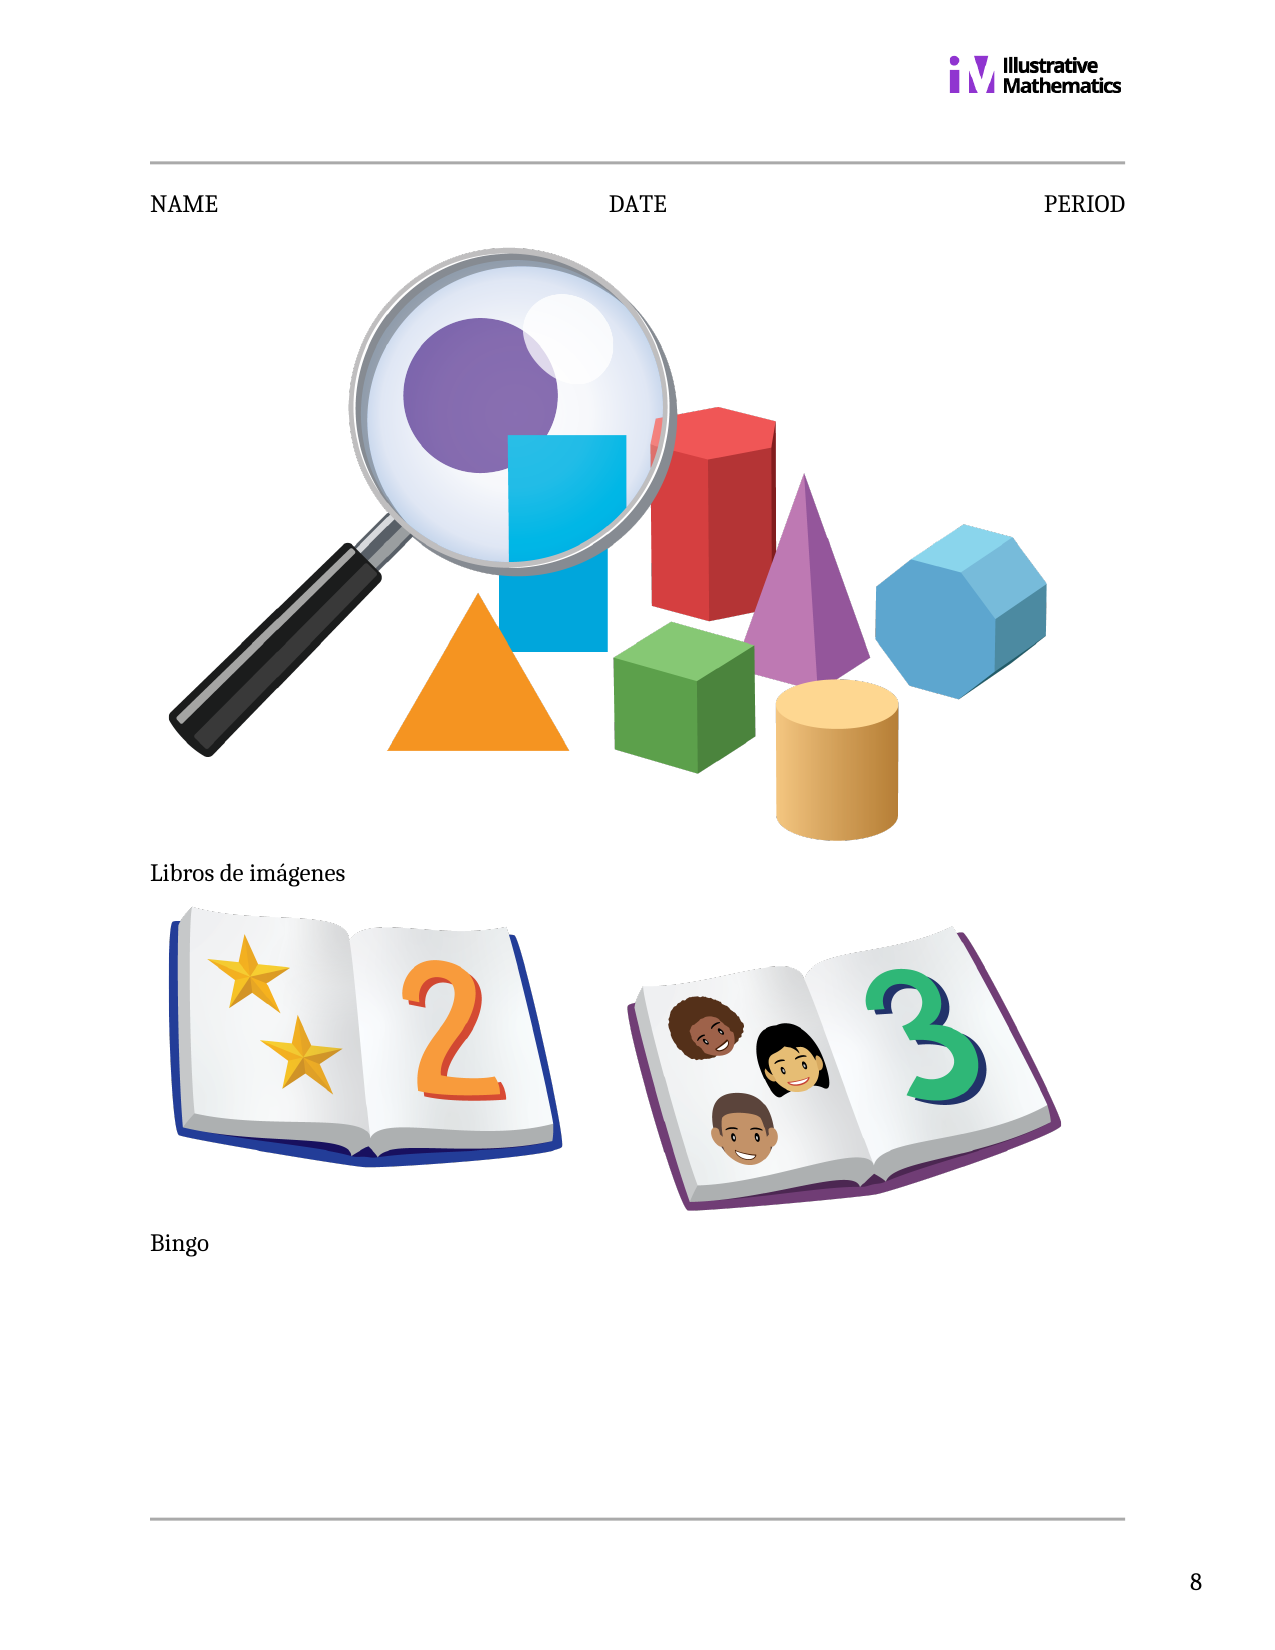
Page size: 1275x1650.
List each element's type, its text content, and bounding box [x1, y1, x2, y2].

text Libros de imágenes [150, 859, 1125, 888]
text Bingo [150, 1229, 1125, 1258]
picture [168, 906, 1062, 1211]
picture [168, 247, 1047, 841]
picture [949, 55, 1121, 93]
